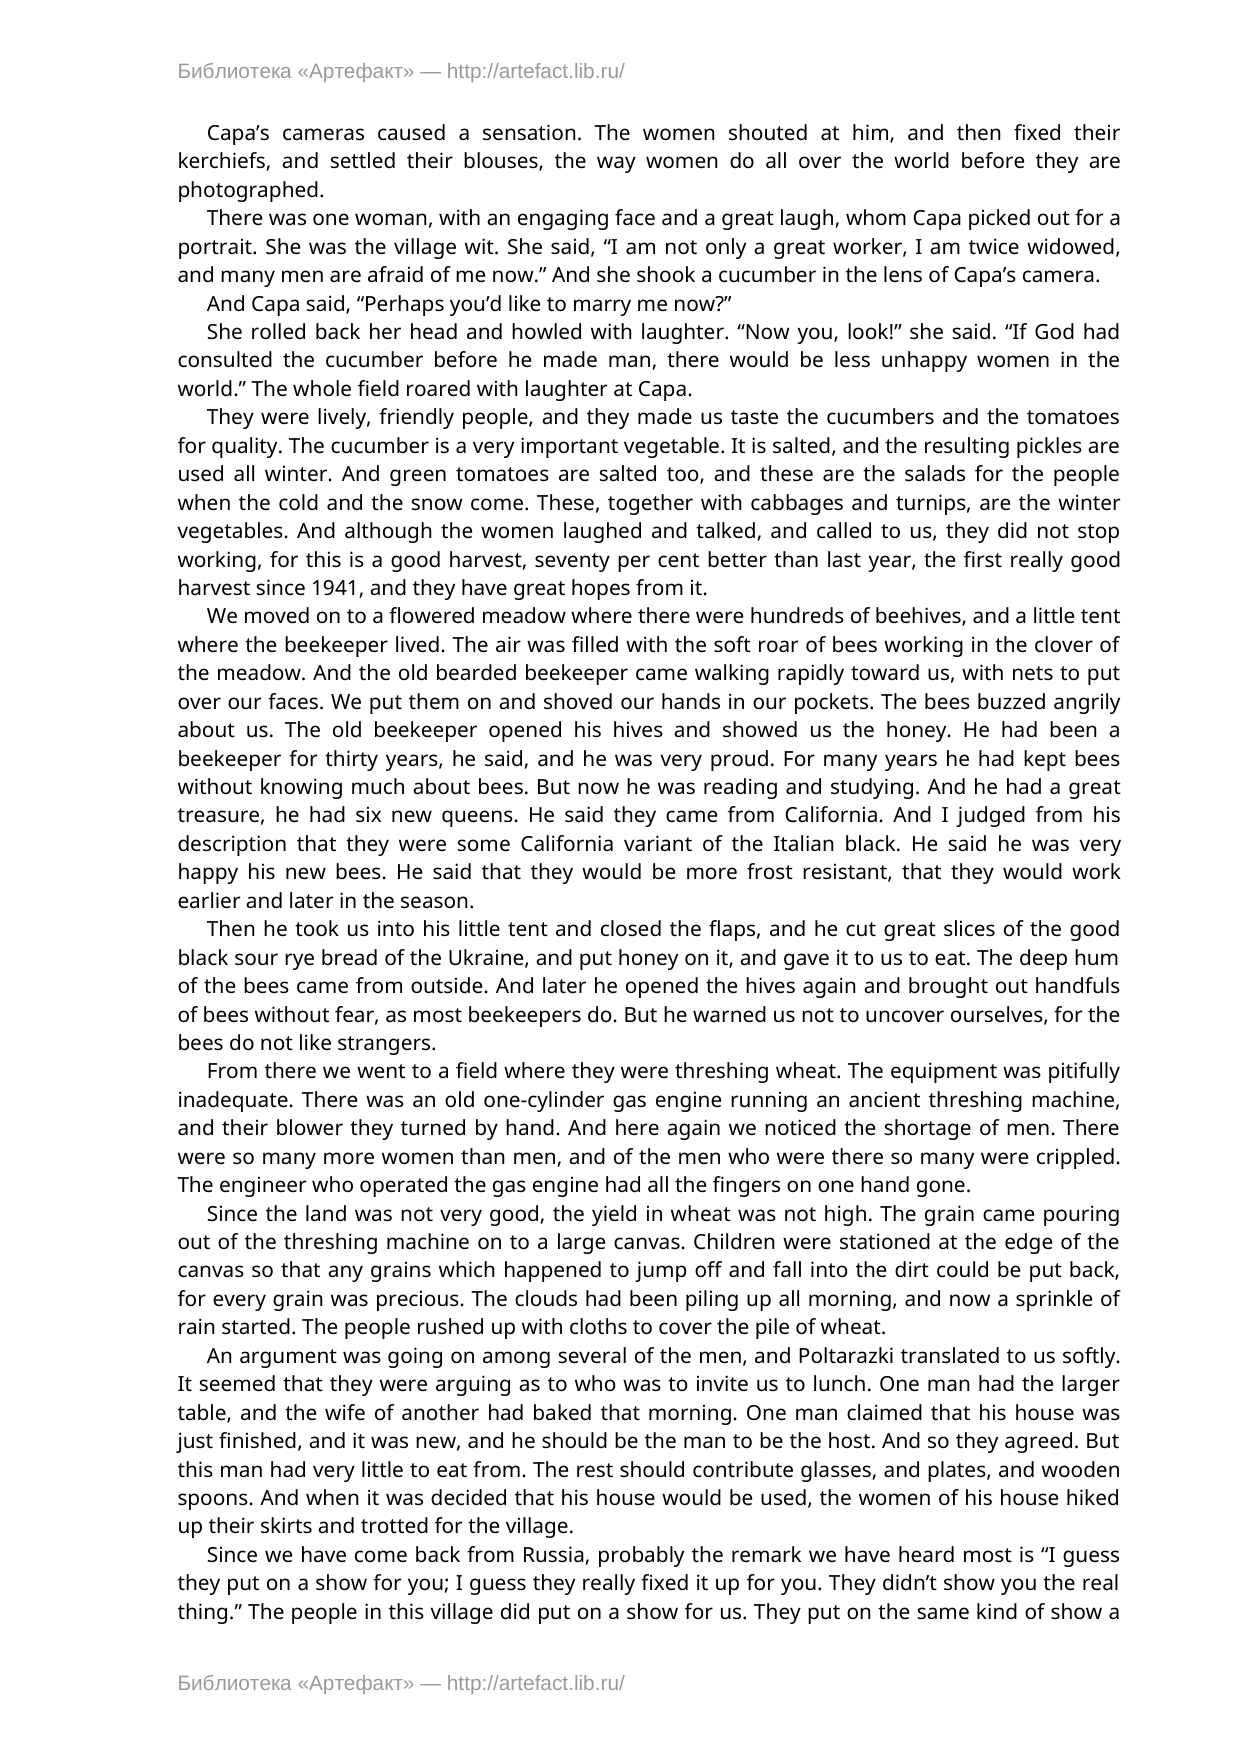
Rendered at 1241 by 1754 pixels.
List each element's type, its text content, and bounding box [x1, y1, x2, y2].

text And Capa said, “Perhaps you’d like to marry me now?” [177, 289, 1122, 317]
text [177, 1540, 1122, 1625]
text From there we went to a field where they were threshing wheat. The equipment was pitifully inadequate. There was an old one-cylinder gas engine running an ancient threshing machine, and their blower they turned by hand. And here again we noticed the shortage of men. There were so many more women than men, and of the men who were there so many were crippled. The engineer who operated the gas engine had all the fingers on one hand gone. [177, 1057, 1122, 1199]
text They were lively, friendly people, and they made us taste the cucumbers and the tomatoes for quality. The cucumber is a very important vegetable. It is salted, and the resulting pickles are used all winter. And green tomatoes are salted too, and these are the salads for the people when the cold and the snow come. These, together with cabbages and turnips, are the winter vegetables. And although the women laughed and talked, and called to us, they did not stop working, for this is a good harvest, seventy per cent better than last year, the first really good harvest since 1941, and they have great hopes from it. [177, 402, 1122, 602]
text She rolled back her head and howled with laughter. “Now you, look!” she said. “If God had consulted the cucumber before he made man, there would be less unhappy women in the world.” The whole field roared with laughter at Capa. [177, 317, 1122, 402]
text Since the land was not very good, the yield in wheat was not high. The grain came pouring out of the threshing machine on to a large canvas. Children were stationed at the edge of the canvas so that any grains which happened to jump off and fall into the dirt could be put back, for every grain was precious. The clouds had been piling up all morning, and now a sprinkle of rain started. The people rushed up with cloths to cover the pile of wheat. [177, 1199, 1122, 1341]
text We moved on to a flowered meadow where there were hundreds of beehives, and a little tent where the beekeeper lived. The air was filled with the soft roar of bees working in the clover of the meadow. And the old bearded beekeeper came walking rapidly toward us, with nets to put over our faces. We put them on and shoved our hands in our pockets. The bees buzzed angrily about us. The old beekeeper opened his hives and showed us the honey. He had been a beekeeper for thirty years, he said, and he was very proud. For many years he had kept bees without knowing much about bees. But now he was reading and studying. And he had a great treasure, he had six new queens. He said they came from California. And I judged from his description that they were some California variant of the Italian black. He said he was very happy his new bees. He said that they would be more frost resistant, that they would work earlier and later in the season. [177, 602, 1122, 914]
text An argument was going on among several of the men, and Poltarazki translated to us softly. It seemed that they were arguing as to who was to invite us to lunch. One man had the larger table, and the wife of another had baked that morning. One man claimed that his house was just finished, and it was new, and he should be the man to be the host. And so they agreed. But this man had very little to eat from. The rest should contribute glasses, and plates, and wooden spoons. And when it was decided that his house would be used, the women of his house hiked up their skirts and trotted for the village. [177, 1341, 1122, 1540]
text Capa’s cameras caused a sensation. The women shouted at him, and then fixed their kerchiefs, and settled their blouses, the way women do all over the world before they are photographed. [177, 118, 1122, 203]
text Then he took us into his little tent and closed the flaps, and he cut great slices of the good black sour rye bread of the Ukraine, and put honey on it, and gave it to us to eat. The deep hum of the bees came from outside. And later he opened the hives again and brought out handfuls of bees without fear, as most beekeepers do. But he warned us not to uncover ourselves, for the bees do not like strangers. [177, 914, 1122, 1057]
text There was one woman, with an engaging face and a great laugh, whom Capa picked out for a portrait. She was the village wit. She said, “I am not only a great worker, I am twice widowed, and many men are afraid of me now.” And she shook a cucumber in the lens of Capa’s camera. [177, 203, 1122, 289]
